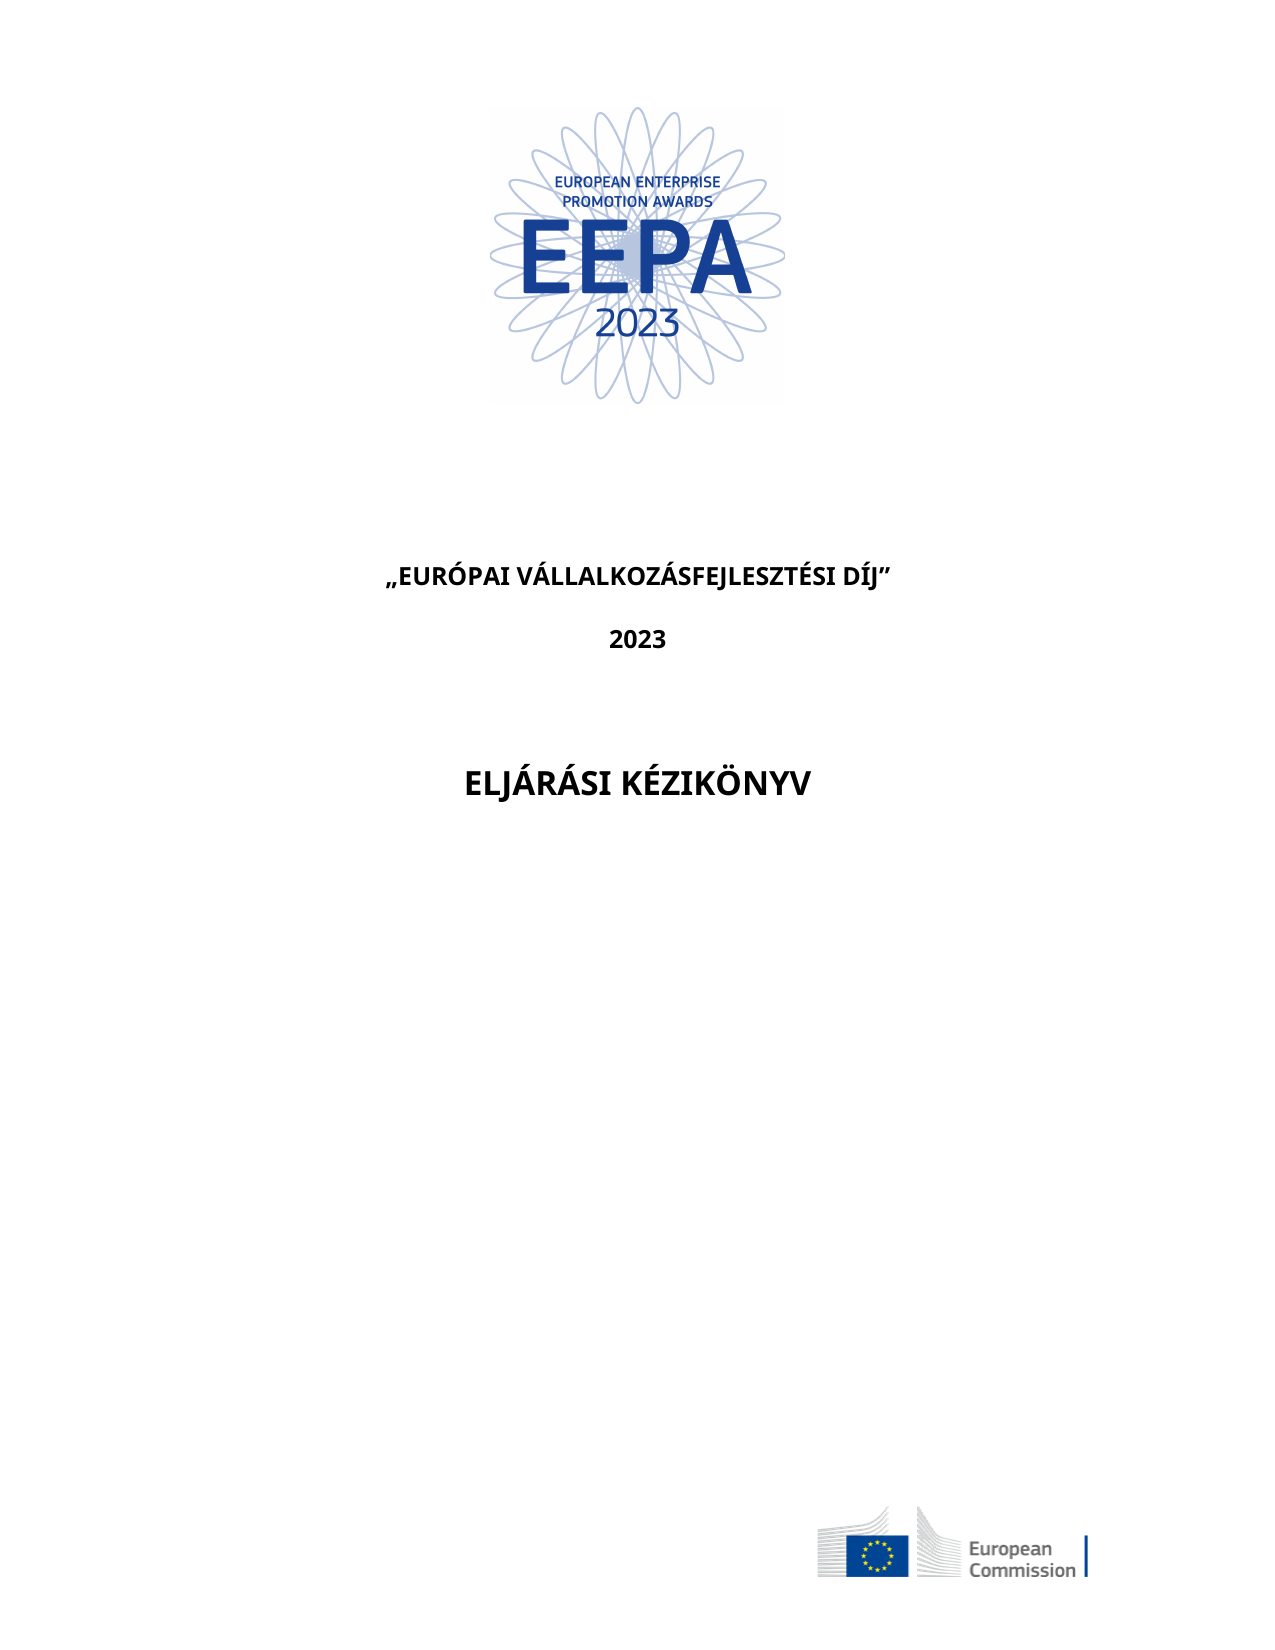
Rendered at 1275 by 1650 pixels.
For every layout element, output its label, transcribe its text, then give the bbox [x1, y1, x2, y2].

picture [489, 107, 786, 404]
picture [817, 1506, 1088, 1577]
text ELJÁRÁSI KÉZIKÖNYV [187, 760, 1087, 805]
subtitle „EURÓPAI VÁLLALKOZÁSFEJLESZTÉSI DÍJ” [187, 559, 1087, 593]
text 2023 [187, 622, 1087, 656]
